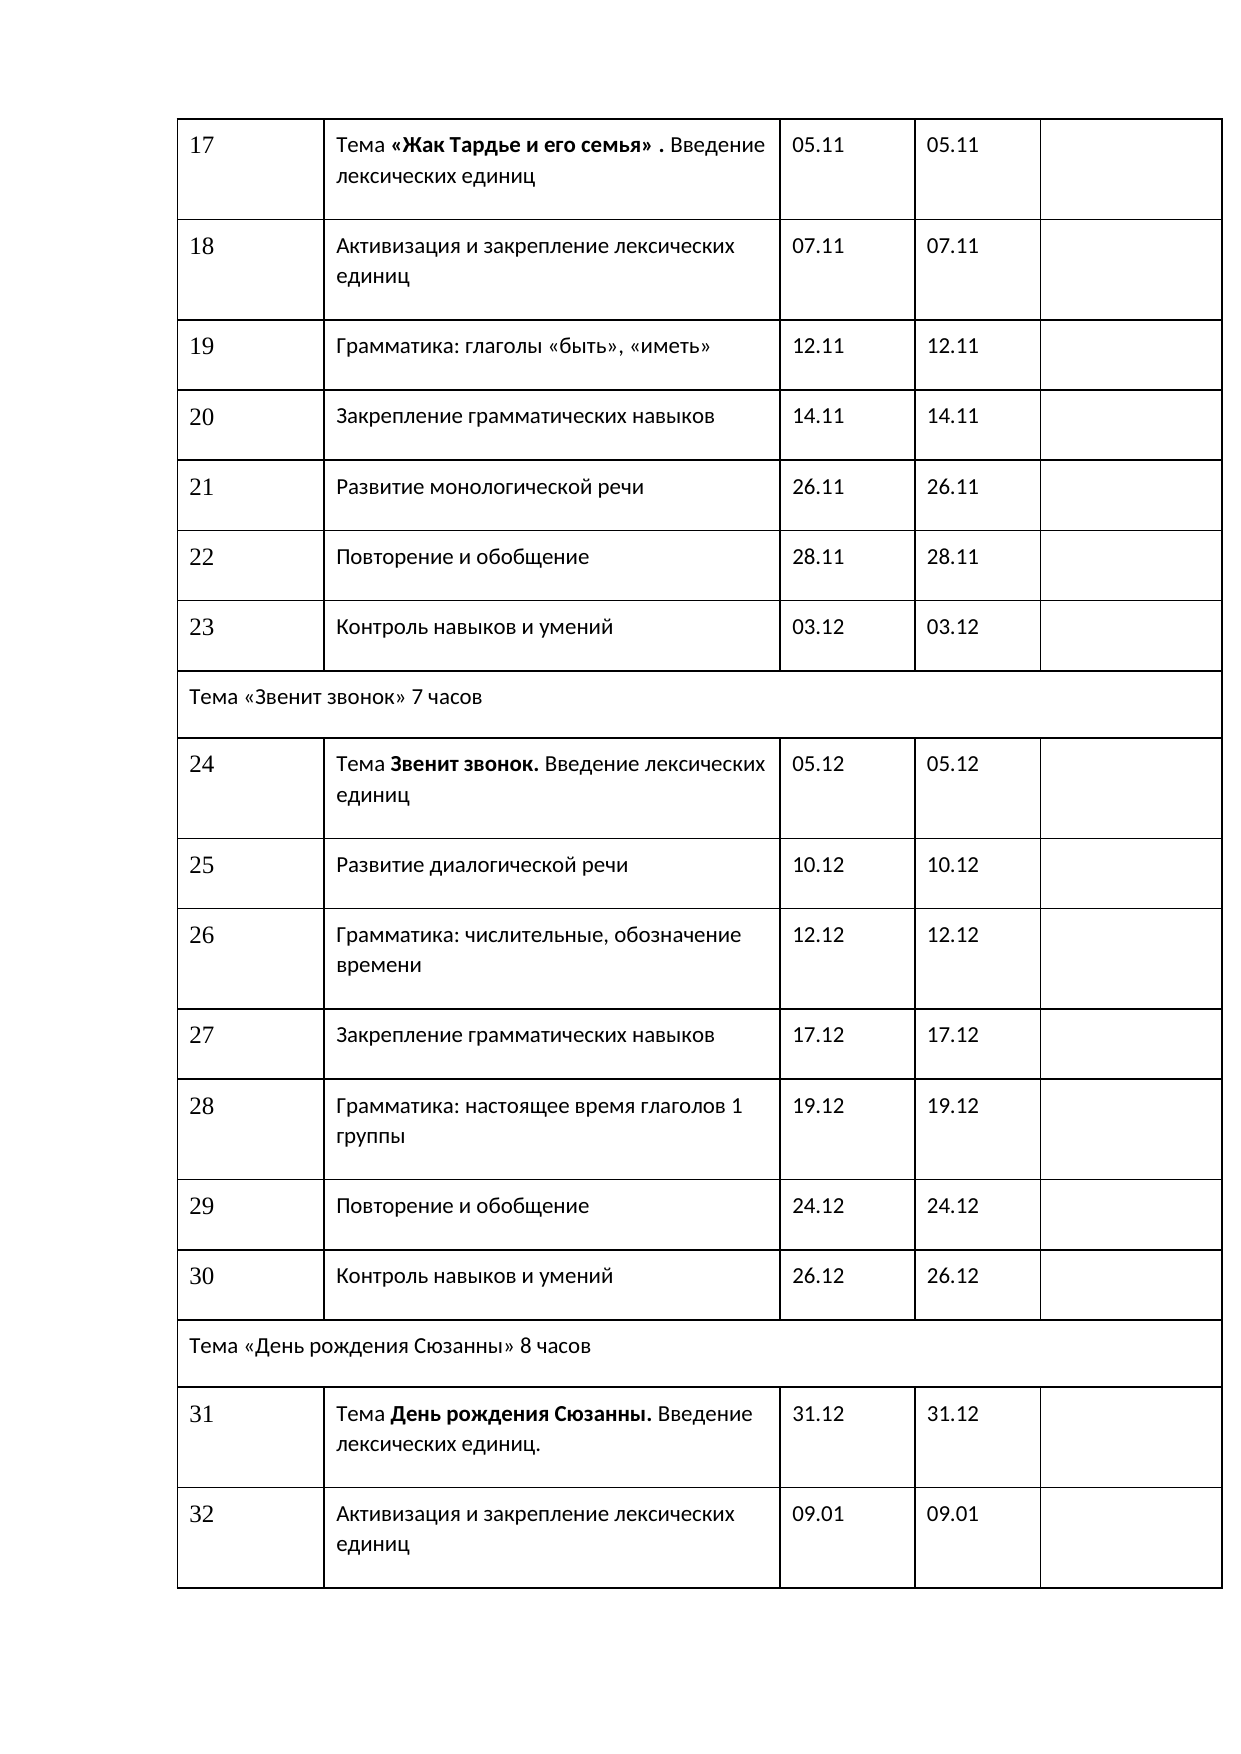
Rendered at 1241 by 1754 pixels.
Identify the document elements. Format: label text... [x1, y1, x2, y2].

table_cell 05.11 [916, 120, 1040, 218]
table_cell 31.12 [781, 1388, 914, 1487]
table_cell 17.12 [781, 1010, 914, 1078]
table_cell Тема «Жак Тардье и его семья» . Введение лексических единиц [325, 120, 779, 218]
table_cell Грамматика: числительные, обозначение времени [325, 909, 779, 1008]
table_cell [1041, 1080, 1221, 1179]
table_cell 05.11 [781, 120, 914, 218]
table_cell Развитие монологической речи [325, 461, 779, 529]
table_cell 24 [178, 739, 323, 837]
table_cell 14.11 [916, 391, 1040, 459]
table_cell [1041, 120, 1221, 218]
table_cell 26 [178, 909, 323, 1008]
table_cell 26.12 [916, 1251, 1040, 1319]
table_cell 22 [178, 531, 323, 600]
table_cell 32 [178, 1488, 323, 1587]
table_cell 07.11 [916, 220, 1040, 319]
table_cell Закрепление грамматических навыков [325, 391, 779, 459]
table_cell 19.12 [781, 1080, 914, 1179]
table_cell Грамматика: настоящее время глаголов 1 группы [325, 1080, 779, 1179]
table_cell 09.01 [916, 1488, 1040, 1587]
table_cell Развитие диалогической речи [325, 839, 779, 908]
table_cell [1041, 220, 1221, 319]
table_cell 18 [178, 220, 323, 319]
table_cell 21 [178, 461, 323, 529]
table_cell 12.12 [916, 909, 1040, 1008]
table_cell 05.12 [916, 739, 1040, 837]
table_cell 28 [178, 1080, 323, 1179]
table_cell 19.12 [916, 1080, 1040, 1179]
table_cell Контроль навыков и умений [325, 1251, 779, 1319]
table_cell 12.11 [916, 321, 1040, 389]
table_cell [1041, 1180, 1221, 1249]
table_cell 23 [178, 601, 323, 670]
table_cell Контроль навыков и умений [325, 601, 779, 670]
table_cell 30 [178, 1251, 323, 1319]
table_cell 03.12 [916, 601, 1040, 670]
table_cell [1041, 1251, 1221, 1319]
table_cell 25 [178, 839, 323, 908]
table_cell [1041, 601, 1221, 670]
table_cell 29 [178, 1180, 323, 1249]
table_cell 10.12 [781, 839, 914, 908]
table_cell [1041, 909, 1221, 1008]
table_cell [1041, 1010, 1221, 1078]
table_cell 26.12 [781, 1251, 914, 1319]
table_cell [1041, 531, 1221, 600]
table_cell [1041, 391, 1221, 459]
table_cell 12.11 [781, 321, 914, 389]
table_cell 09.01 [781, 1488, 914, 1587]
table_cell [1041, 1488, 1221, 1587]
table_cell [1041, 739, 1221, 837]
table_cell 03.12 [781, 601, 914, 670]
table_cell 26.11 [781, 461, 914, 529]
table_cell Тема «Звенит звонок» 7 часов [178, 672, 1221, 737]
table_cell [1041, 1388, 1221, 1487]
table_cell Активизация и закрепление лексических единиц [325, 1488, 779, 1587]
table_cell 31.12 [916, 1388, 1040, 1487]
table_cell Тема Звенит звонок. Введение лексических единиц [325, 739, 779, 837]
table_cell Активизация и закрепление лексических единиц [325, 220, 779, 319]
table_cell 05.12 [781, 739, 914, 837]
table_cell [1041, 461, 1221, 529]
table_cell 17.12 [916, 1010, 1040, 1078]
table_cell 10.12 [916, 839, 1040, 908]
table_cell Повторение и обобщение [325, 1180, 779, 1249]
table_cell Грамматика: глаголы «быть», «иметь» [325, 321, 779, 389]
table_cell 20 [178, 391, 323, 459]
table_cell 24.12 [781, 1180, 914, 1249]
table_cell 07.11 [781, 220, 914, 319]
table_cell [1041, 321, 1221, 389]
table_cell 17 [178, 120, 323, 218]
table_cell 28.11 [781, 531, 914, 600]
table_cell 14.11 [781, 391, 914, 459]
table_cell 27 [178, 1010, 323, 1078]
table_cell Закрепление грамматических навыков [325, 1010, 779, 1078]
table_cell 19 [178, 321, 323, 389]
table_cell 24.12 [916, 1180, 1040, 1249]
table_cell Тема День рождения Сюзанны. Введение лексических единиц. [325, 1388, 779, 1487]
table_cell [1041, 839, 1221, 908]
table_cell Тема «День рождения Сюзанны» 8 часов [178, 1321, 1221, 1386]
table_cell Повторение и обобщение [325, 531, 779, 600]
table_cell 12.12 [781, 909, 914, 1008]
table_cell 28.11 [916, 531, 1040, 600]
table_cell 26.11 [916, 461, 1040, 529]
table_cell 31 [178, 1388, 323, 1487]
